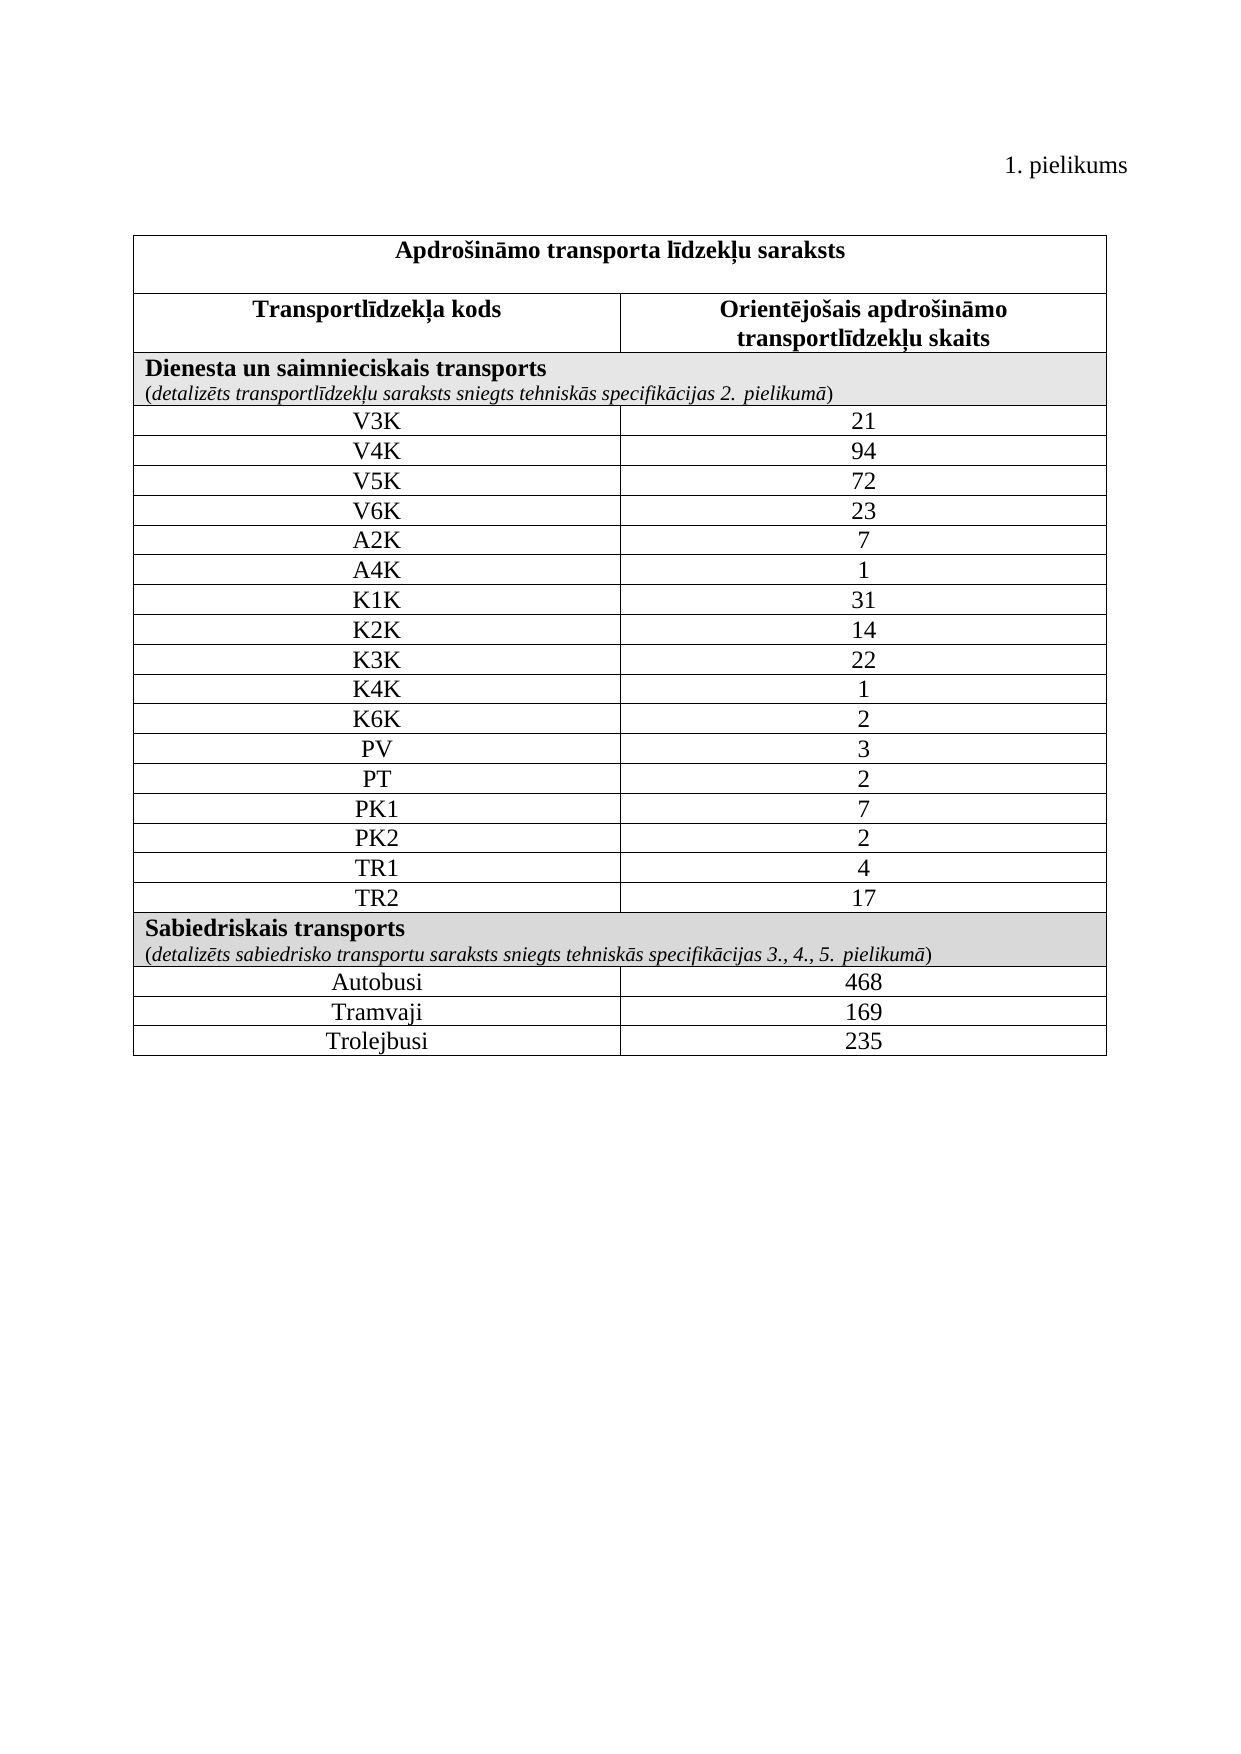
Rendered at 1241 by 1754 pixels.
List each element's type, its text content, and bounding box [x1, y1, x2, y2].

table_cell Tramvaji [134, 997, 620, 1025]
table_cell A2K [134, 526, 620, 554]
table_cell TR2 [134, 883, 620, 912]
table_cell 72 [621, 466, 1106, 495]
table_cell PK1 [134, 794, 620, 822]
table_cell 31 [621, 585, 1106, 614]
table_cell 2 [621, 704, 1106, 733]
table_cell K1K [134, 585, 620, 614]
table_cell 4 [621, 853, 1106, 882]
table_cell PK2 [134, 824, 620, 852]
table_cell 235 [621, 1026, 1106, 1055]
table_cell 3 [621, 734, 1106, 763]
table_cell 23 [621, 496, 1106, 524]
table_cell Transportlīdzekļa kods [134, 294, 620, 352]
table_cell PT [134, 764, 620, 793]
table_cell 468 [621, 967, 1106, 996]
table_cell Orientējošais apdrošināmo transportlīdzekļu skaits [621, 294, 1106, 352]
table_cell 22 [621, 645, 1106, 673]
table_cell Sabiedriskais transports (detalizēts sabiedrisko transportu saraksts sniegts tehniskās specifikācijas 3., 4., 5. pielikumā) [134, 913, 1106, 966]
table_cell Autobusi [134, 967, 620, 996]
table_cell V4K [134, 436, 620, 465]
text 1. pielikums [112, 150, 1128, 179]
table_cell TR1 [134, 853, 620, 882]
table_cell 21 [621, 406, 1106, 435]
table_cell Trolejbusi [134, 1026, 620, 1055]
table_cell K3K [134, 645, 620, 673]
table_cell 2 [621, 824, 1106, 852]
table_cell V3K [134, 406, 620, 435]
table_cell 7 [621, 794, 1106, 822]
table_cell PV [134, 734, 620, 763]
table_cell 2 [621, 764, 1106, 793]
table_cell K2K [134, 615, 620, 644]
table_cell K6K [134, 704, 620, 733]
table_cell 7 [621, 526, 1106, 554]
table_cell V6K [134, 496, 620, 524]
table_cell 1 [621, 675, 1106, 703]
table_cell 169 [621, 997, 1106, 1025]
table_header Apdrošināmo transporta līdzekļu saraksts [134, 236, 1106, 293]
table_cell K4K [134, 675, 620, 703]
table_cell 1 [621, 555, 1106, 584]
table_cell V5K [134, 466, 620, 495]
table_cell A4K [134, 555, 620, 584]
table_cell 17 [621, 883, 1106, 912]
table_cell Dienesta un saimnieciskais transports (detalizēts transportlīdzekļu saraksts sniegts tehniskās specifikācijas 2. pielikumā) [134, 353, 1106, 405]
table_cell 14 [621, 615, 1106, 644]
table_cell 94 [621, 436, 1106, 465]
